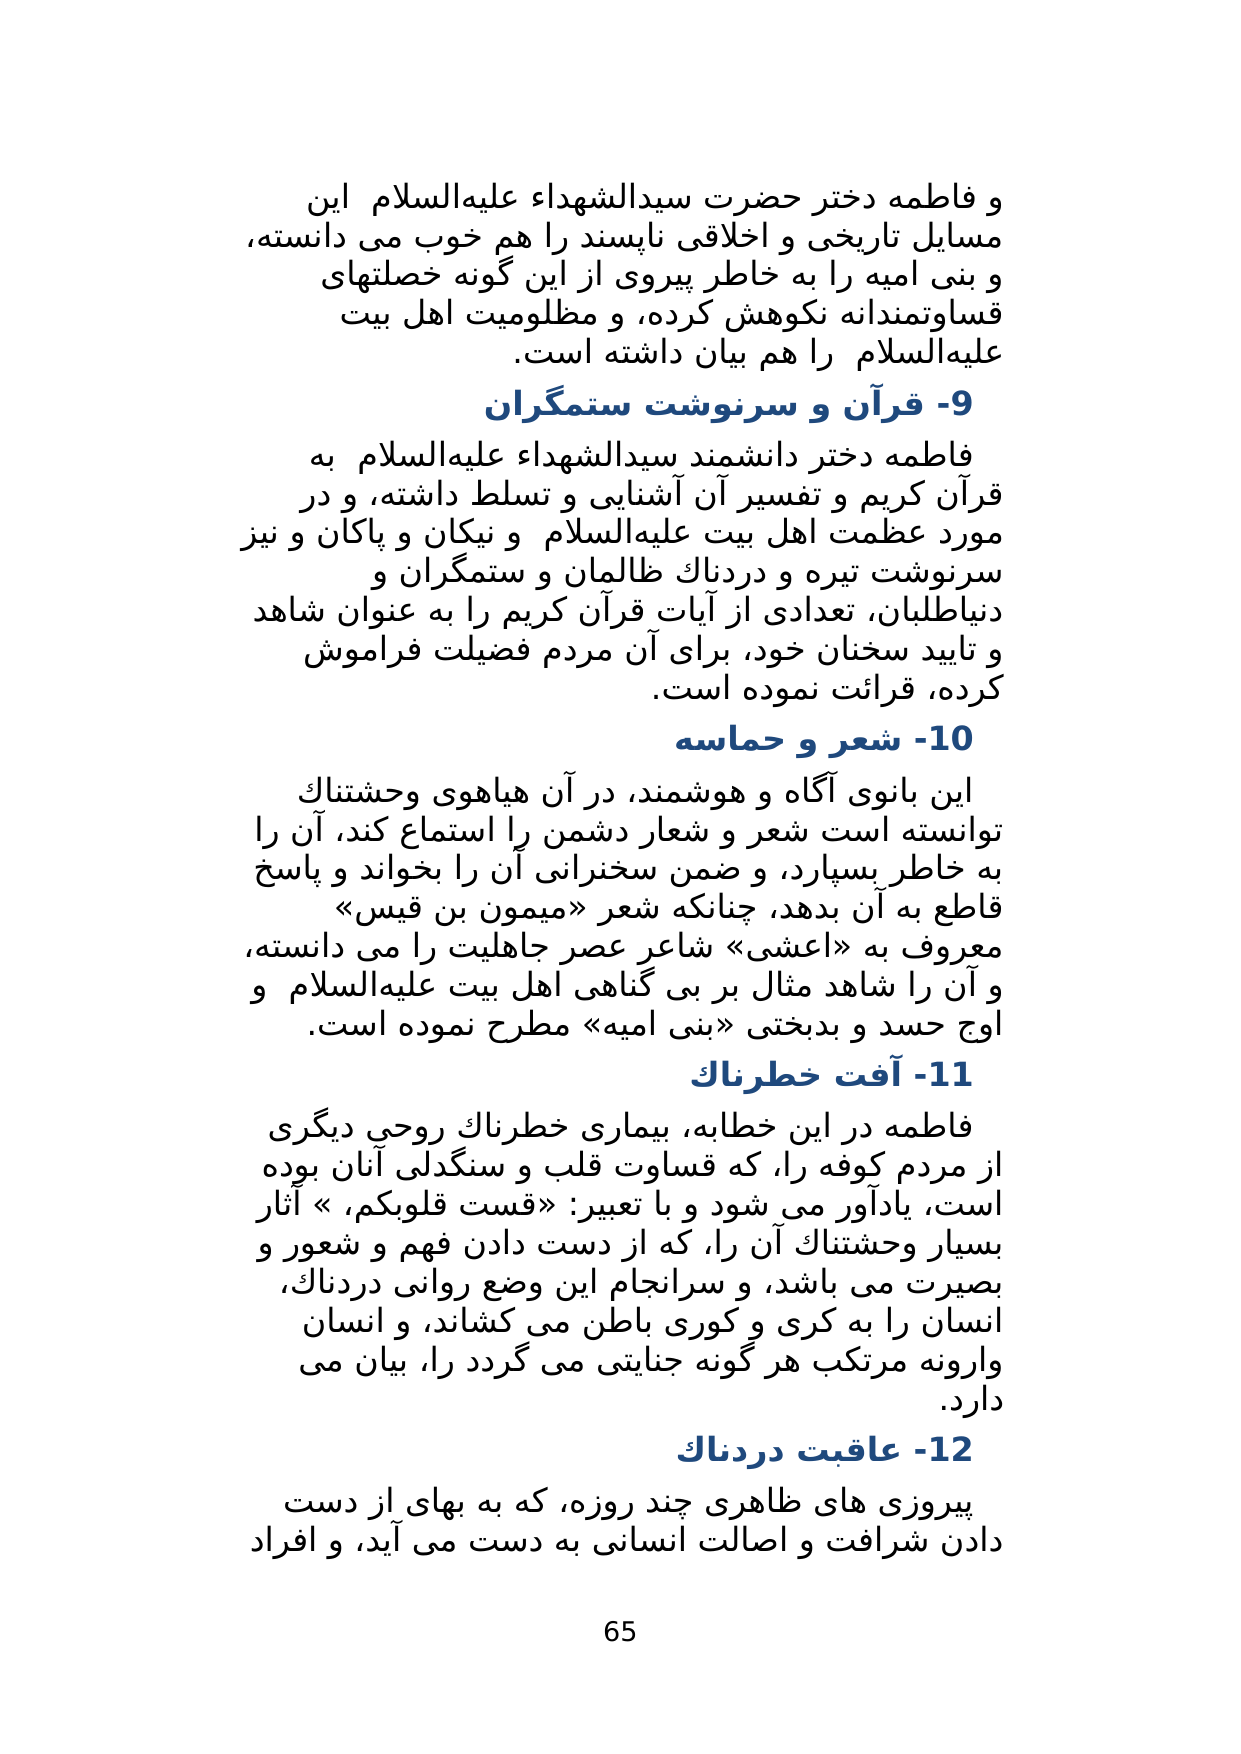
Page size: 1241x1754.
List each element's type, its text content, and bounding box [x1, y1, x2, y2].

subtitle 10- شعر و حماسه [236, 720, 1004, 759]
subtitle 12- عاقبت دردناك [236, 1430, 1004, 1469]
text اين بانوى آگاه و هوشمند، در آن هياهوى وحشتناك توانسته است شعر و شعار دشمن را استماع كند، آن را به خاطر بسپارد، و ضمن سخنرانى آن را بخواند و پاسخ قاطع به آن بدهد، چنانكه شعر «ميمون بن قيس» معروف به «اعشى» شاعر عصر جاهليت را مى دانسته، و آن را شاهد مثال بر بى گناهى اهل بيت عليه‌السلام و اوج حسد و بدبختى «بنى اميه» مطرح نموده است. [236, 771, 1004, 1043]
text فاطمه در اين خطابه، بيمارى خطرناك روحى ديگرى از مردم كوفه را، كه قساوت قلب و سنگدلى آنان بوده است، يادآور مى شود و با تعبير: «قست قلوبكم، » آثار بسيار وحشتناك آن را، كه از دست دادن فهم و شعور و بصيرت مى باشد، و سرانجام اين وضع روانى دردناك، انسان را به كرى و كورى باطن مى كشاند، و انسان وارونه مرتكب هر گونه جنايتى مى گردد را، بيان مى دارد. [236, 1107, 1004, 1418]
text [236, 1482, 1004, 1559]
subtitle 9- قرآن و سرنوشت ستمگران [236, 384, 1004, 423]
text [236, 177, 1004, 371]
text فاطمه دختر دانشمند سيدالشهداء عليه‌السلام به قرآن كريم و تفسير آن آشنايى و تسلط داشته، و در مورد عظمت اهل بيت عليه‌السلام و نيكان و پاكان و نيز سرنوشت تيره و دردناك ظالمان و ستمگران و دنياطلبان، تعدادى از آيات قرآن كريم را به عنوان شاهد و تاييد سخنان خود، براى آن مردم فضيلت فراموش كرده، قرائت نموده است. [236, 435, 1004, 707]
subtitle 11- آفت خطرناك [236, 1056, 1004, 1094]
